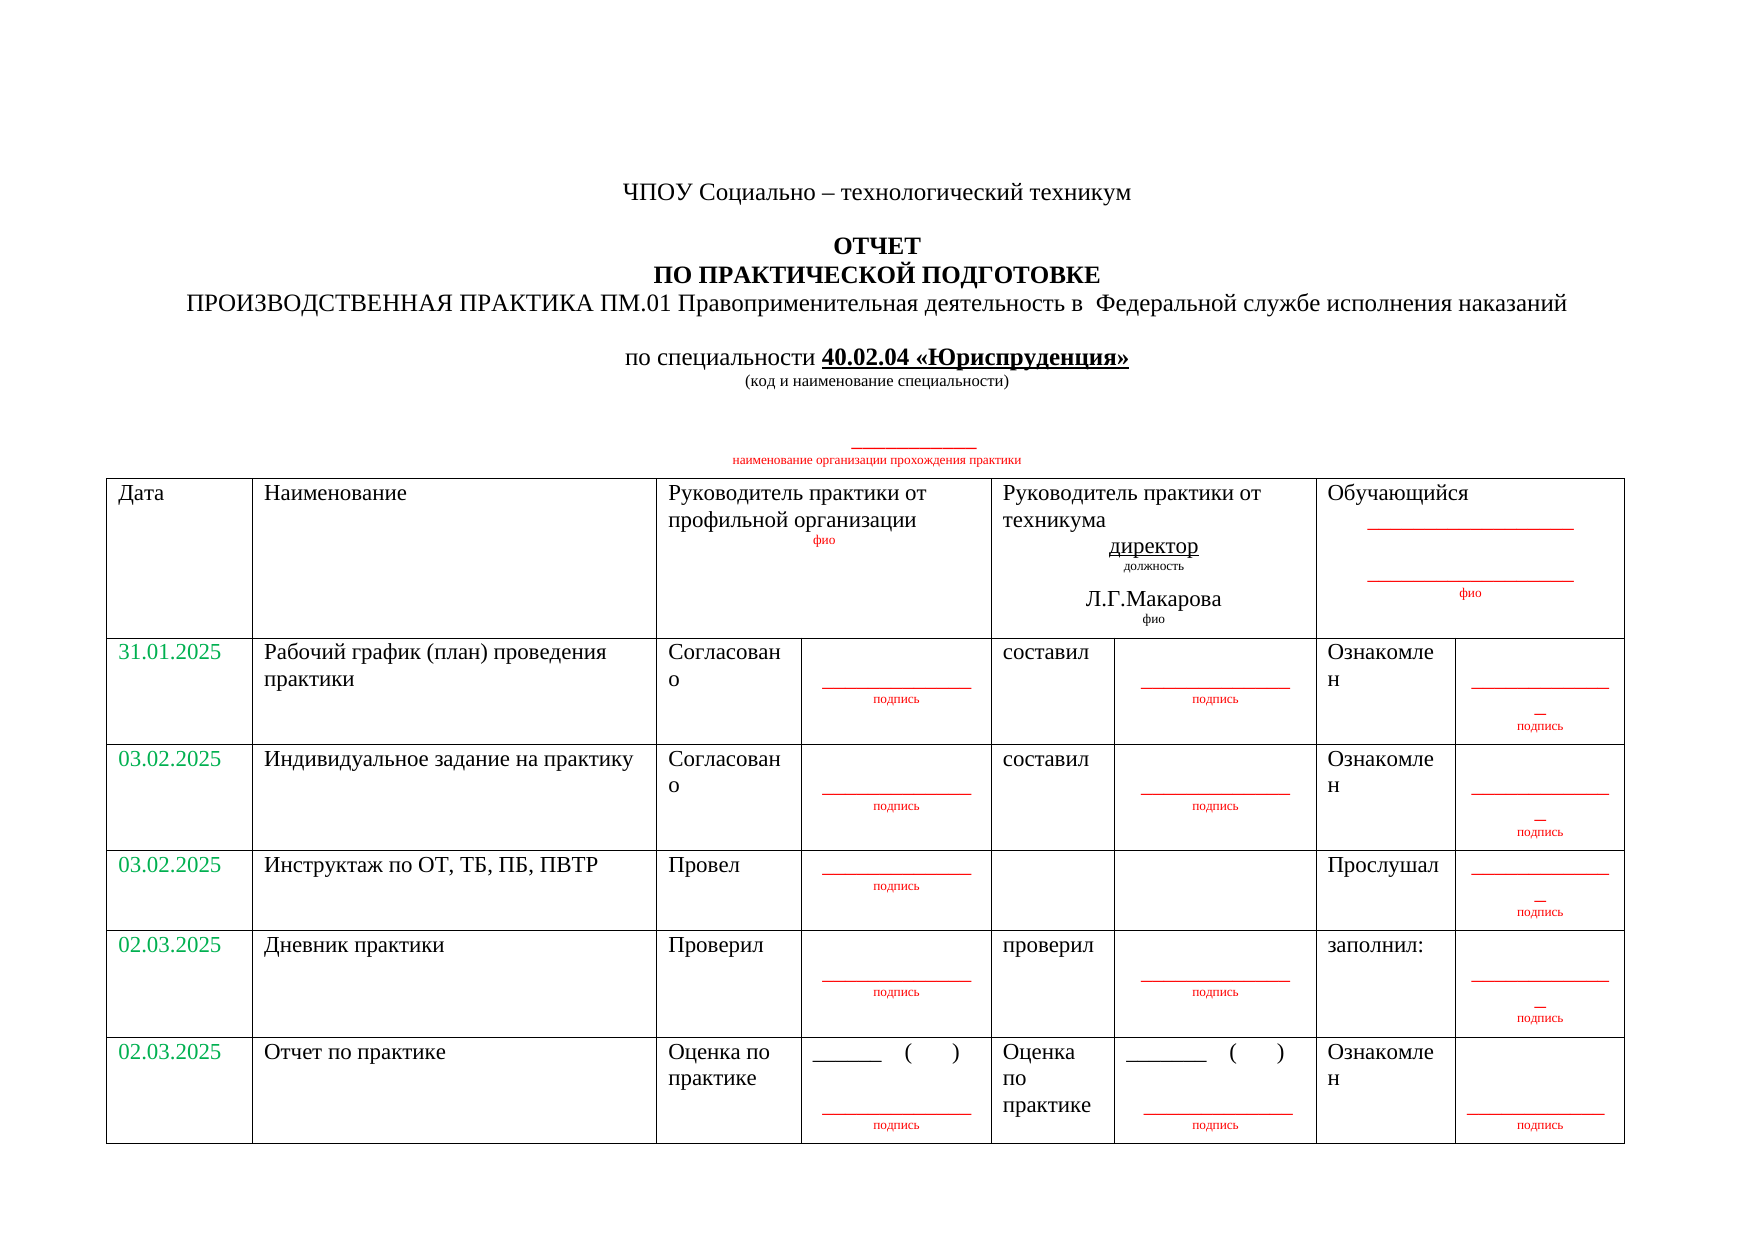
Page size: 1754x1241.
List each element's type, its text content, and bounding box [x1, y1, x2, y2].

text ___________ [192, 424, 1636, 452]
text по специальности 40.02.04 «Юриспруденция» [118, 342, 1636, 371]
table_header Наименование [253, 479, 656, 637]
table_cell составил [992, 639, 1114, 744]
text (код и наименование специальности) [118, 371, 1636, 390]
table_cell [992, 851, 1114, 930]
table_header Руководитель практики от техникума директор должность Л.Г.Макарова фио [992, 479, 1316, 637]
table_cell Оценка по практике [657, 1038, 801, 1143]
table_cell 03.02.2025 [107, 851, 252, 930]
table_cell заполнил: [1317, 931, 1455, 1037]
table_cell Согласовано [657, 639, 801, 744]
table_cell _______ ( ) _____________ подпись [1115, 1038, 1316, 1143]
table_cell Проверил [657, 931, 801, 1037]
table_cell _____________ подпись [802, 851, 991, 930]
table_cell _____________ подпись [802, 931, 991, 1037]
table_cell [1115, 851, 1316, 930]
table_cell _____________ подпись [1115, 931, 1316, 1037]
table_cell ______ ( ) _____________ подпись [802, 1038, 991, 1143]
table_cell Согласовано [657, 745, 801, 850]
table_cell 03.02.2025 [107, 745, 252, 850]
table_cell _____________ подпись [1115, 745, 1316, 850]
text ЧПОУ Социально – технологический техникум [118, 177, 1636, 206]
table_cell _____________ подпись [802, 745, 991, 850]
table_cell 02.03.2025 [107, 1038, 252, 1143]
table_cell ____________ подпись [1456, 1038, 1624, 1143]
table_cell Ознакомлен [1317, 639, 1455, 744]
table_header Обучающийся __________________ __________________ фио [1317, 479, 1624, 637]
table_cell _____________ подпись [1456, 931, 1624, 1037]
table_header Руководитель практики от профильной организации фио [657, 479, 991, 637]
table_cell составил [992, 745, 1114, 850]
table_cell Индивидуальное задание на практику [253, 745, 656, 850]
table_cell Прослушал [1317, 851, 1455, 930]
table_cell _____________ подпись [802, 639, 991, 744]
text ОТЧЕТ [118, 231, 1636, 260]
table_cell _____________ подпись [1115, 639, 1316, 744]
table_cell Отчет по практике [253, 1038, 656, 1143]
table_cell _____________ подпись [1456, 851, 1624, 930]
table_cell 31.01.2025 [107, 639, 252, 744]
table_cell проверил [992, 931, 1114, 1037]
table_cell Ознакомлен [1317, 745, 1455, 850]
table_cell Оценка по практике [992, 1038, 1114, 1143]
text ПРОИЗВОДСТВЕННАЯ ПРАКТИКА ПМ.01 Правоприменительная деятельность в Федеральной службе исполнения наказаний [118, 288, 1636, 317]
table_cell 02.03.2025 [107, 931, 252, 1037]
text ПО ПРАКТИЧЕСКОЙ ПОДГОТОВКЕ [118, 260, 1636, 288]
table_cell Инструктаж по ОТ, ТБ, ПБ, ПВТР [253, 851, 656, 930]
table_cell Дневник практики [253, 931, 656, 1037]
table_cell Рабочий график (план) проведения практики [253, 639, 656, 744]
table_cell _____________ подпись [1456, 639, 1624, 744]
table_cell Провел [657, 851, 801, 930]
table_header Дата [107, 479, 252, 637]
text наименование организации прохождения практики [118, 452, 1636, 478]
table_cell _____________ подпись [1456, 745, 1624, 850]
table_cell Ознакомлен [1317, 1038, 1455, 1143]
